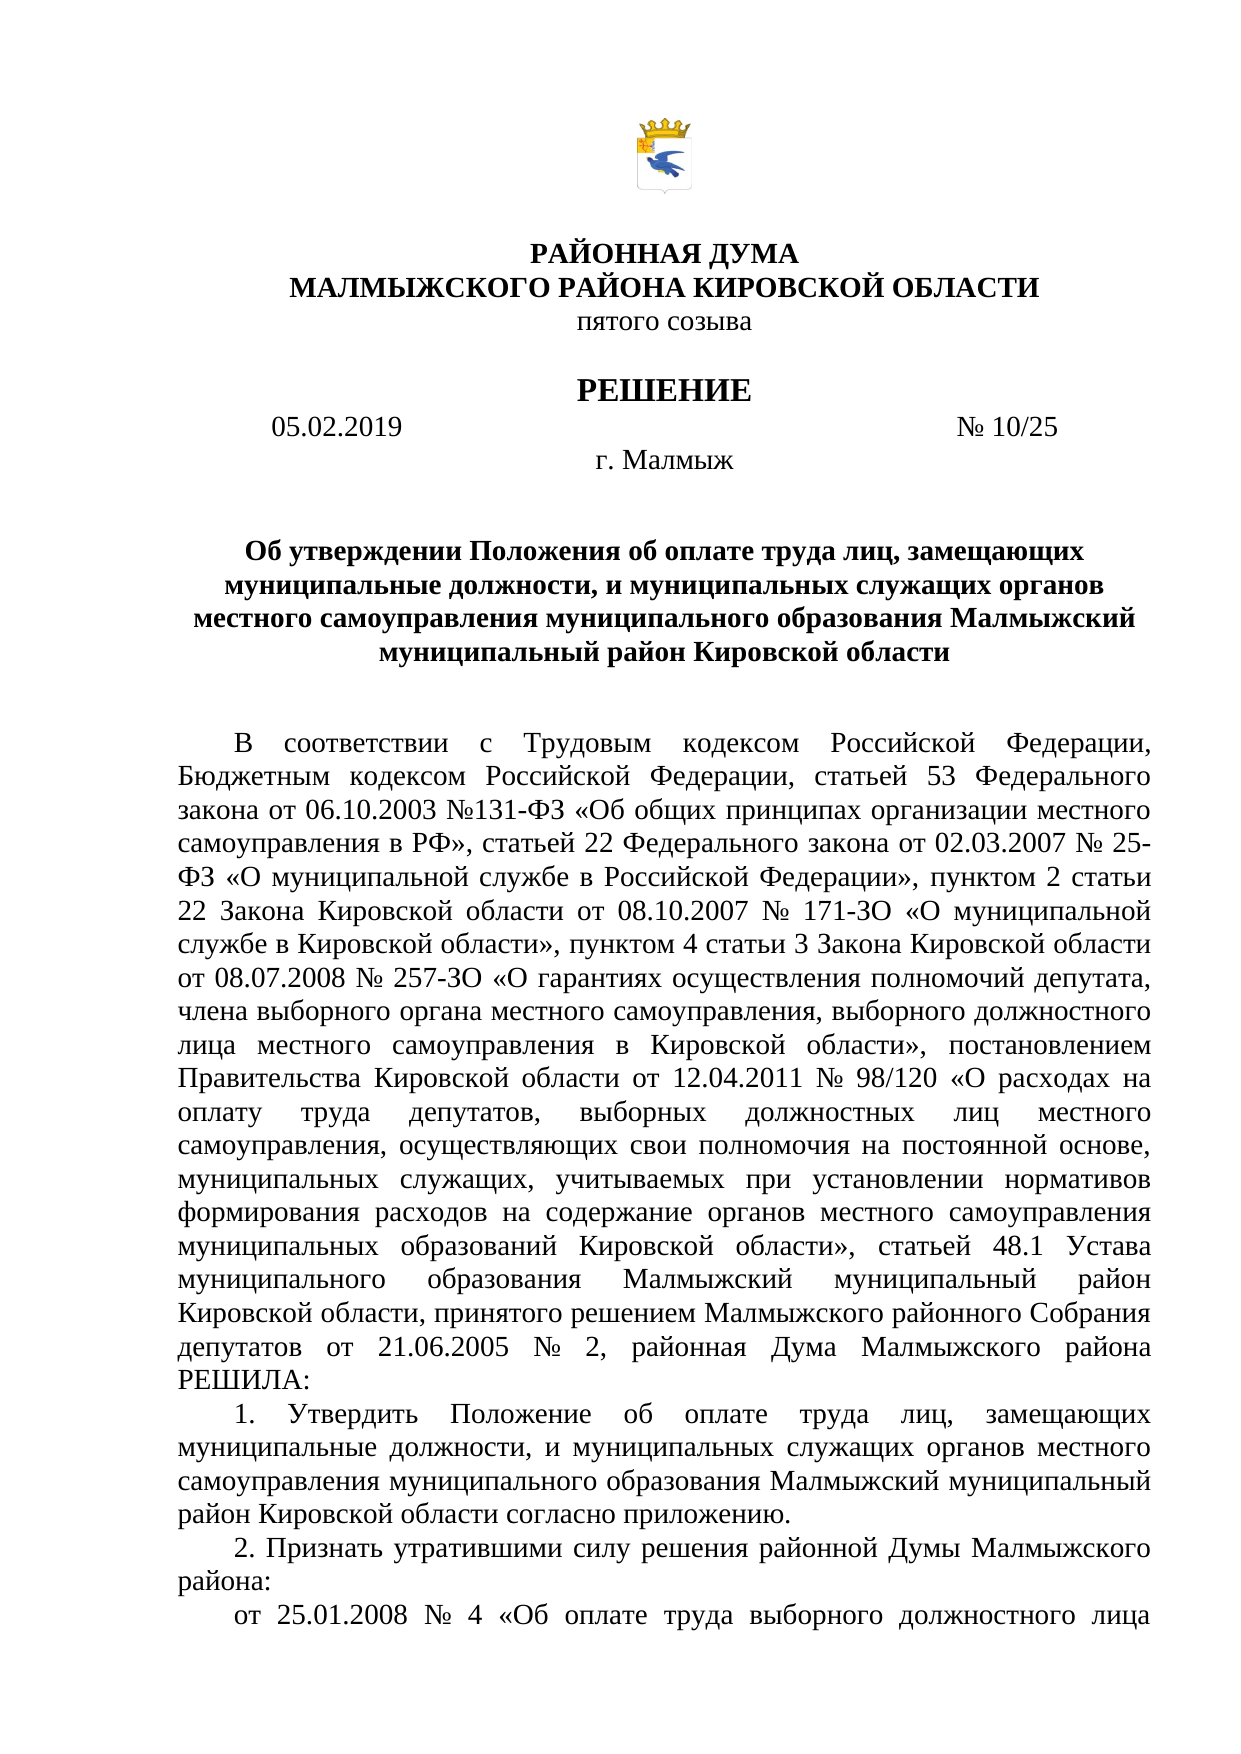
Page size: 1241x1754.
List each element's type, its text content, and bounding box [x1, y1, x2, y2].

text 2. Признать утратившими силу решения районной Думы Малмыжского района: [177, 1530, 1152, 1597]
title Об утверждении Положения об оплате труда лиц, замещающих муниципальные должности, и муниципальных служащих органов местного самоуправления муниципального образования Малмыжский муниципальный район Кировской области [177, 533, 1152, 667]
text МАЛМЫЖСКОГО РАЙОНА КИРОВСКОЙ ОБЛАСТИ [177, 270, 1152, 303]
text В соответствии с Трудовым кодексом Российской Федерации, Бюджетным кодексом Российской Федерации, статьей 53 Федерального закона от 06.10.2003 №131-ФЗ «Об общих принципах организации местного самоуправления в РФ», статьей 22 Федерального закона от 02.03.2007 № 25-ФЗ «О муниципальной службе в Российской Федерации», пунктом 2 статьи 22 Закона Кировской области от 08.10.2007 № 171-ЗО «О муниципальной службе в Кировской области», пунктом 4 статьи 3 Закона Кировской области от 08.07.2008 № 257-ЗО «О гарантиях осуществления полномочий депутата, члена выборного органа местного самоуправления, выборного должностного лица местного самоуправления в Кировской области», постановлением Правительства Кировской области от 12.04.2011 № 98/120 «О расходах на оплату труда депутатов, выборных должностных лиц местного самоуправления, осуществляющих свои полномочия на постоянной основе, муниципальных служащих, учитываемых при установлении нормативов формирования расходов на содержание органов местного самоуправления муниципальных образований Кировской области», статьей 48.1 Устава муниципального образования Малмыжский муниципальный район Кировской области, принятого решением Малмыжского районного Собрания депутатов от 21.06.2005 № 2, районная Дума Малмыжского района РЕШИЛА: [177, 725, 1152, 1396]
text пятого созыва [177, 303, 1152, 337]
text 05.02.2019 № 10/25 [177, 409, 1152, 442]
text г. Малмыж [177, 442, 1152, 476]
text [177, 1597, 1152, 1631]
text РЕШЕНИЕ [177, 370, 1152, 409]
text 1. Утвердить Положение об оплате труда лиц, замещающих муниципальные должности, и муниципальных служащих органов местного самоуправления муниципального образования Малмыжский муниципальный район Кировской области согласно приложению. [177, 1396, 1152, 1530]
picture [637, 118, 692, 194]
text РАЙОННАЯ ДУМА [177, 236, 1152, 270]
